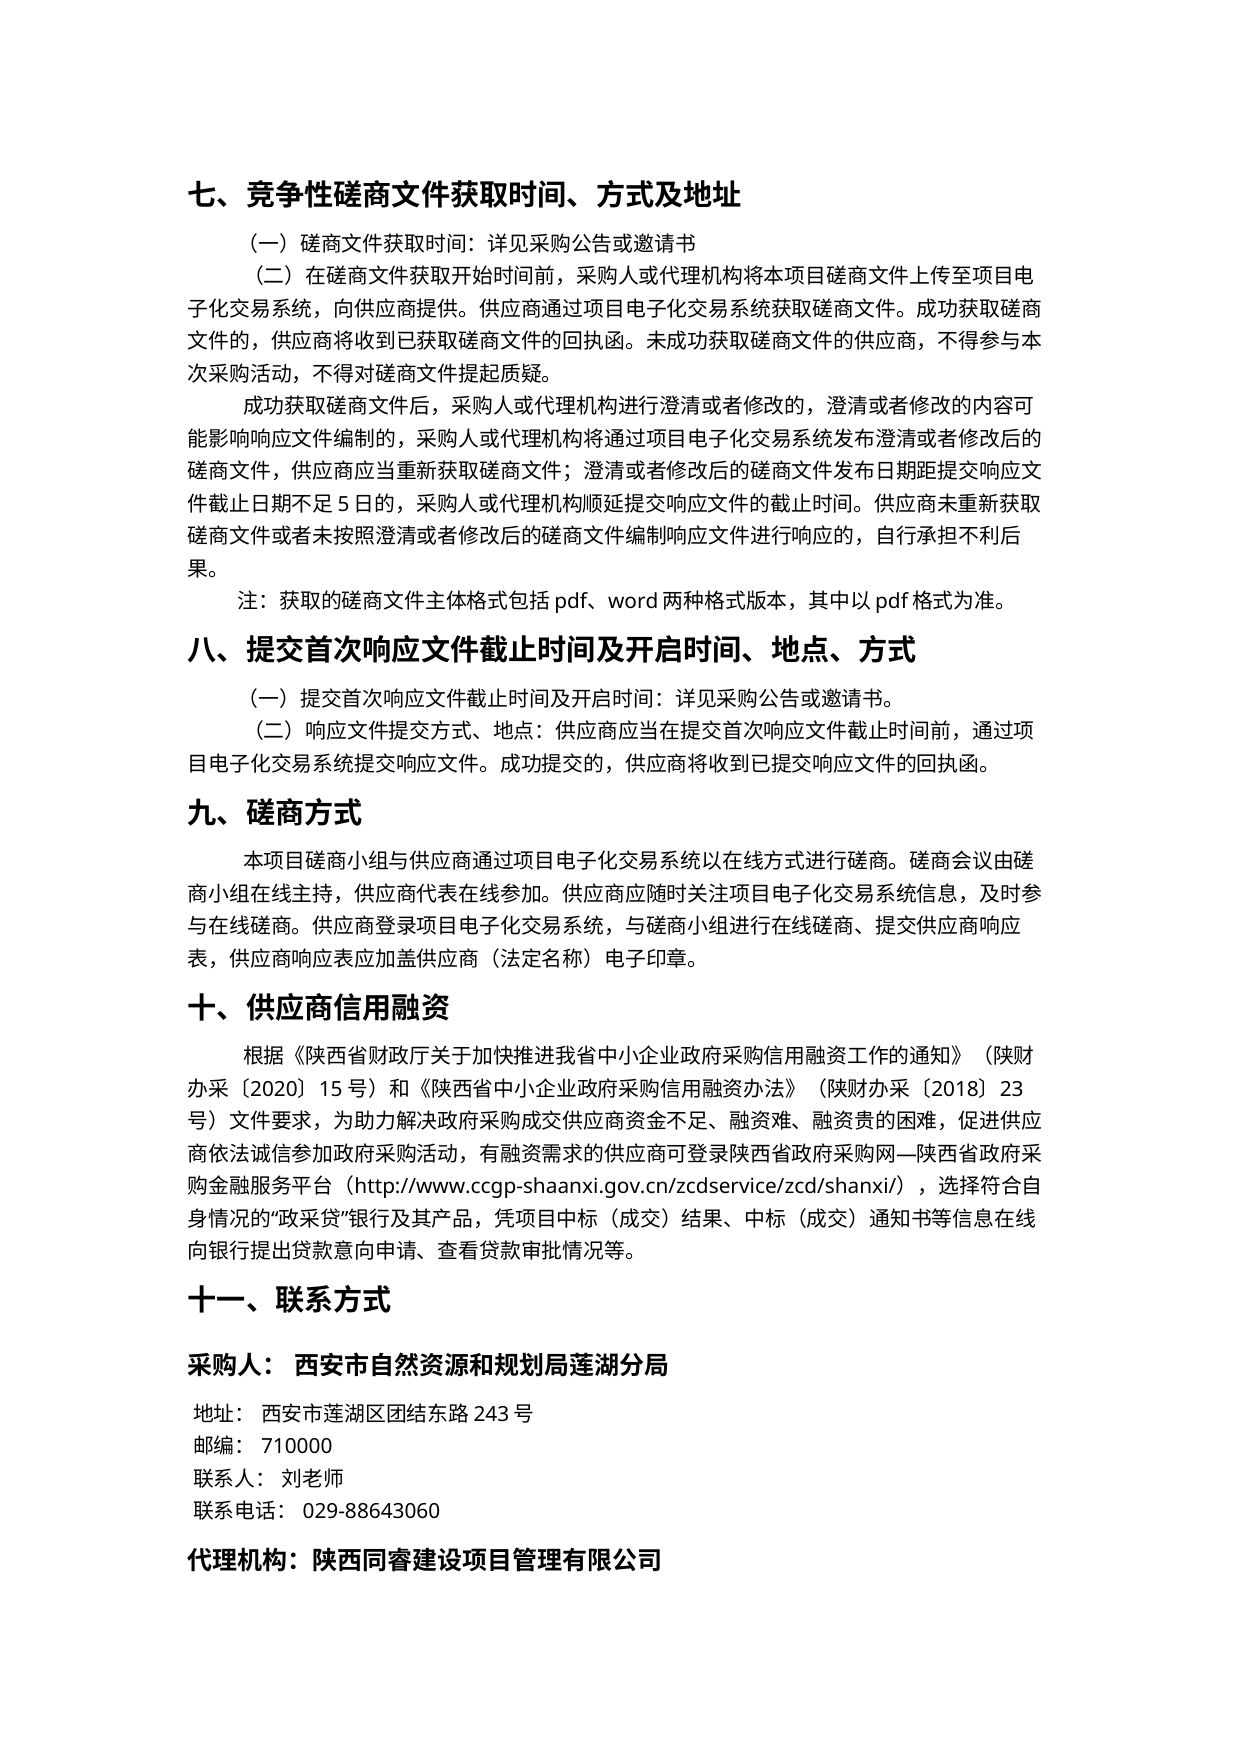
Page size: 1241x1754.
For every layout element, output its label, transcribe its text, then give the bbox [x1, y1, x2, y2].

text 十、供应商信用融资 [187, 974, 1053, 1039]
text （一）磋商文件获取时间：详见采购公告或邀请书 [187, 227, 1053, 259]
text 成功获取磋商文件后，采购人或代理机构进行澄清或者修改的，澄清或者修改的内容可能影响响应文件编制的，采购人或代理机构将通过项目电子化交易系统发布澄清或者修改后的磋商文件，供应商应当重新获取磋商文件；澄清或者修改后的磋商文件发布日期距提交响应文件截止日期不足5日的，采购人或代理机构顺延提交响应文件的截止时间。供应商未重新获取磋商文件或者未按照澄清或者修改后的磋商文件编制响应文件进行响应的，自行承担不利后果。 [187, 389, 1053, 584]
text 本项目磋商小组与供应商通过项目电子化交易系统以在线方式进行磋商。磋商会议由磋商小组在线主持，供应商代表在线参加。供应商应随时关注项目电子化交易系统信息，及时参与在线磋商。供应商登录项目电子化交易系统，与磋商小组进行在线磋商、提交供应商响应表，供应商响应表应加盖供应商（法定名称）电子印章。 [187, 844, 1053, 974]
text 采购人： 西安市自然资源和规划局莲湖分局 [187, 1332, 1053, 1397]
text 邮编： 710000 [187, 1429, 1053, 1462]
text 八、提交首次响应文件截止时间及开启时间、地点、方式 [187, 617, 1053, 682]
text 注：获取的磋商文件主体格式包括pdf、word两种格式版本，其中以pdf格式为准。 [187, 584, 1053, 617]
text 七、竞争性磋商文件获取时间、方式及地址 [187, 162, 1053, 227]
text 十一、联系方式 [187, 1267, 1053, 1332]
text （一）提交首次响应文件截止时间及开启时间：详见采购公告或邀请书。 [187, 682, 1053, 714]
text 根据《陕西省财政厅关于加快推进我省中小企业政府采购信用融资工作的通知》（陕财办采〔2020〕15 号）和《陕西省中小企业政府采购信用融资办法》（陕财办采〔2018〕23 号）文件要求，为助力解决政府采购成交供应商资金不足、融资难、融资贵的困难，促进供应商依法诚信参加政府采购活动，有融资需求的供应商可登录陕西省政府采购网—陕西省政府采购金融服务平台（http://www.ccgp-shaanxi.gov.cn/zcdservice/zcd/shanxi/），选择符合自身情况的“政采贷”银行及其产品，凭项目中标（成交）结果、中标（成交）通知书等信息在线向银行提出贷款意向申请、查看贷款审批情况等。 [187, 1039, 1053, 1267]
text 九、磋商方式 [187, 779, 1053, 844]
text 代理机构：陕西同睿建设项目管理有限公司 [187, 1527, 1053, 1592]
text 地址： 西安市莲湖区团结东路243号 [187, 1397, 1053, 1429]
text （二）响应文件提交方式、地点：供应商应当在提交首次响应文件截止时间前，通过项目电子化交易系统提交响应文件。成功提交的，供应商将收到已提交响应文件的回执函。 [187, 714, 1053, 779]
text 联系人： 刘老师 [187, 1462, 1053, 1494]
text （二）在磋商文件获取开始时间前，采购人或代理机构将本项目磋商文件上传至项目电子化交易系统，向供应商提供。供应商通过项目电子化交易系统获取磋商文件。成功获取磋商文件的，供应商将收到已获取磋商文件的回执函。未成功获取磋商文件的供应商，不得参与本次采购活动，不得对磋商文件提起质疑。 [187, 259, 1053, 389]
text 联系电话： 029-88643060 [187, 1494, 1053, 1527]
